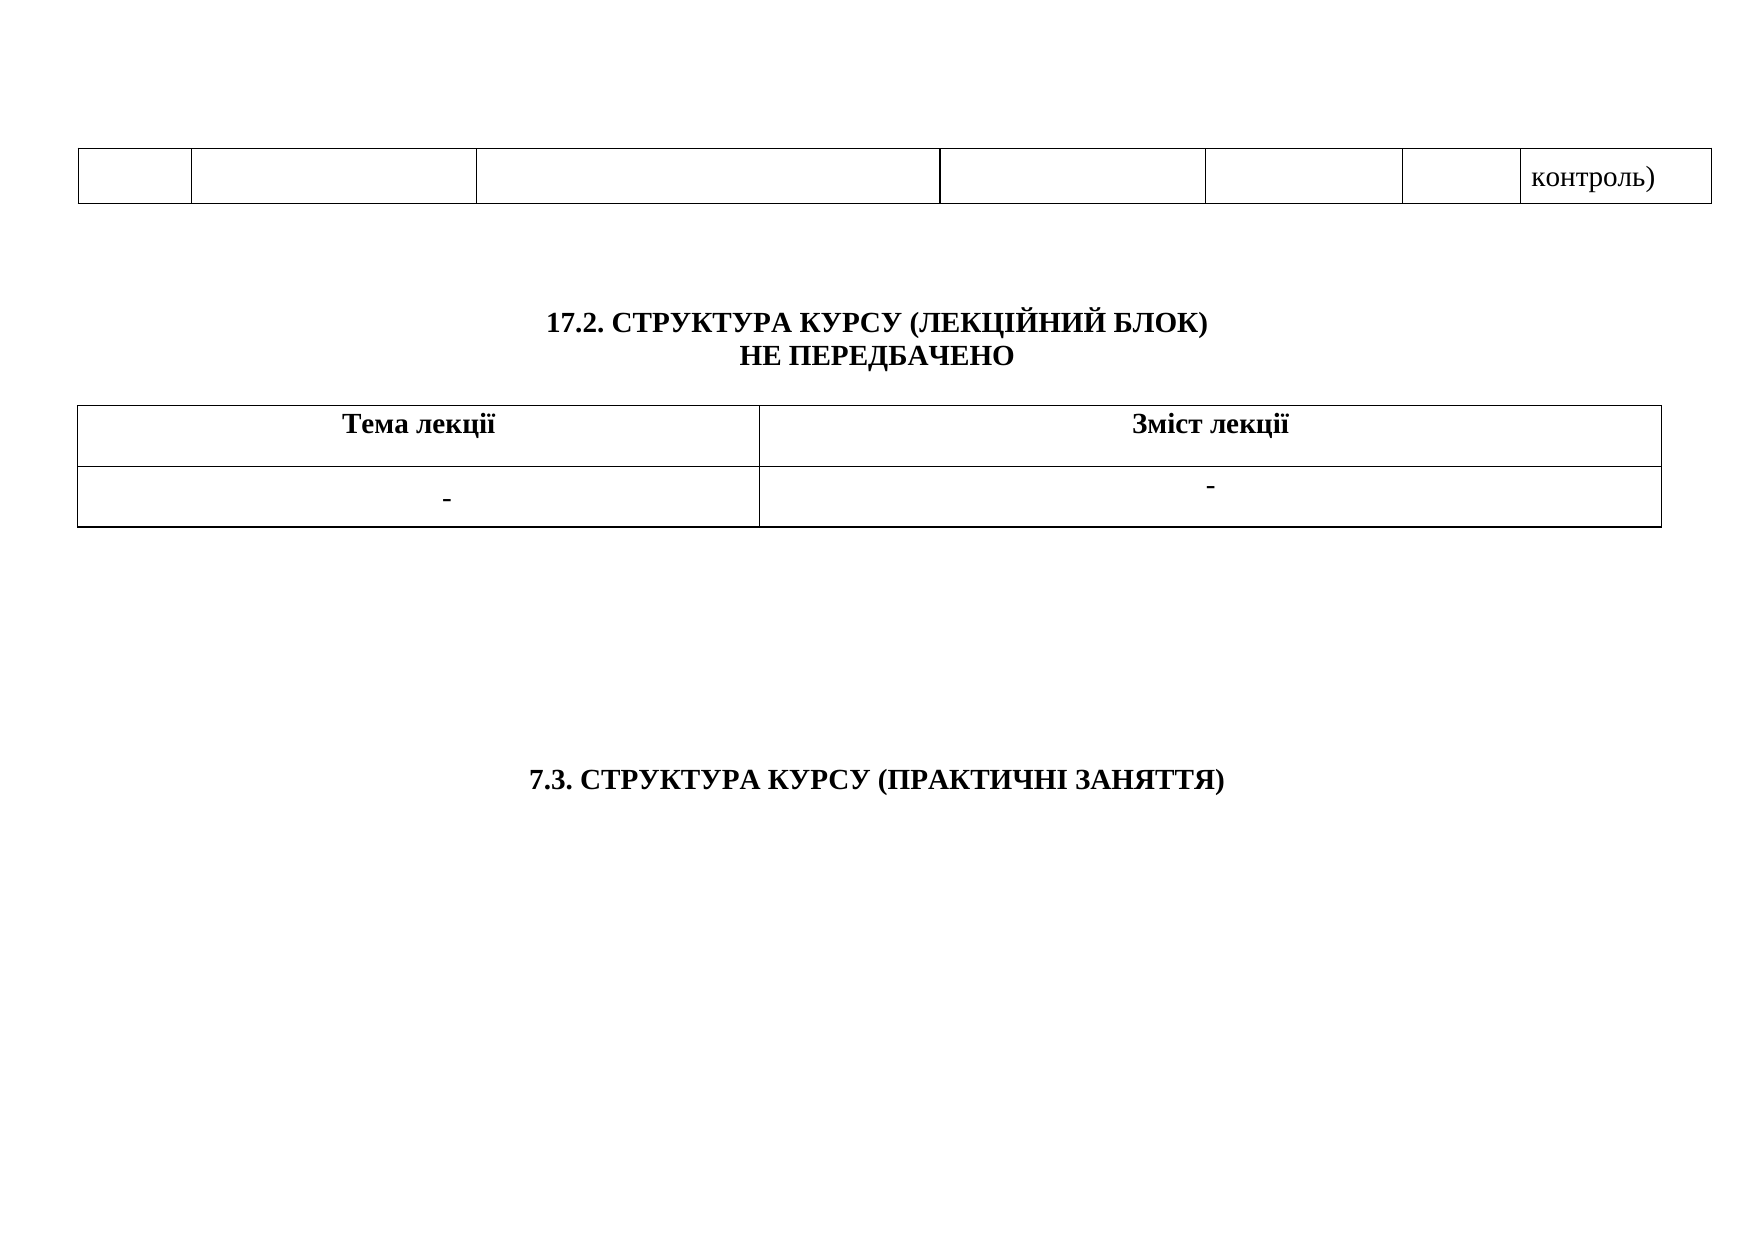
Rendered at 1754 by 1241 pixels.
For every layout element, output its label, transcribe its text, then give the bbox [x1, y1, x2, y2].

table_cell 5 [1403, 149, 1520, 203]
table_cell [477, 149, 939, 203]
table_cell - [78, 467, 759, 526]
table_cell - [760, 467, 1661, 526]
text 17.2. Структура курсу (лекційний блок) [88, 305, 1665, 338]
table_cell 9 [79, 149, 191, 203]
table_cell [1206, 149, 1402, 203]
text не передбачено [88, 338, 1665, 372]
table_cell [1521, 149, 1711, 203]
table_header Тема лекції [78, 406, 759, 466]
text 7.3. СТРУКТУРА курсу (практичні заняття) [88, 762, 1665, 796]
table_header Зміст лекції [760, 406, 1661, 466]
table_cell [192, 149, 476, 203]
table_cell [941, 149, 1205, 203]
